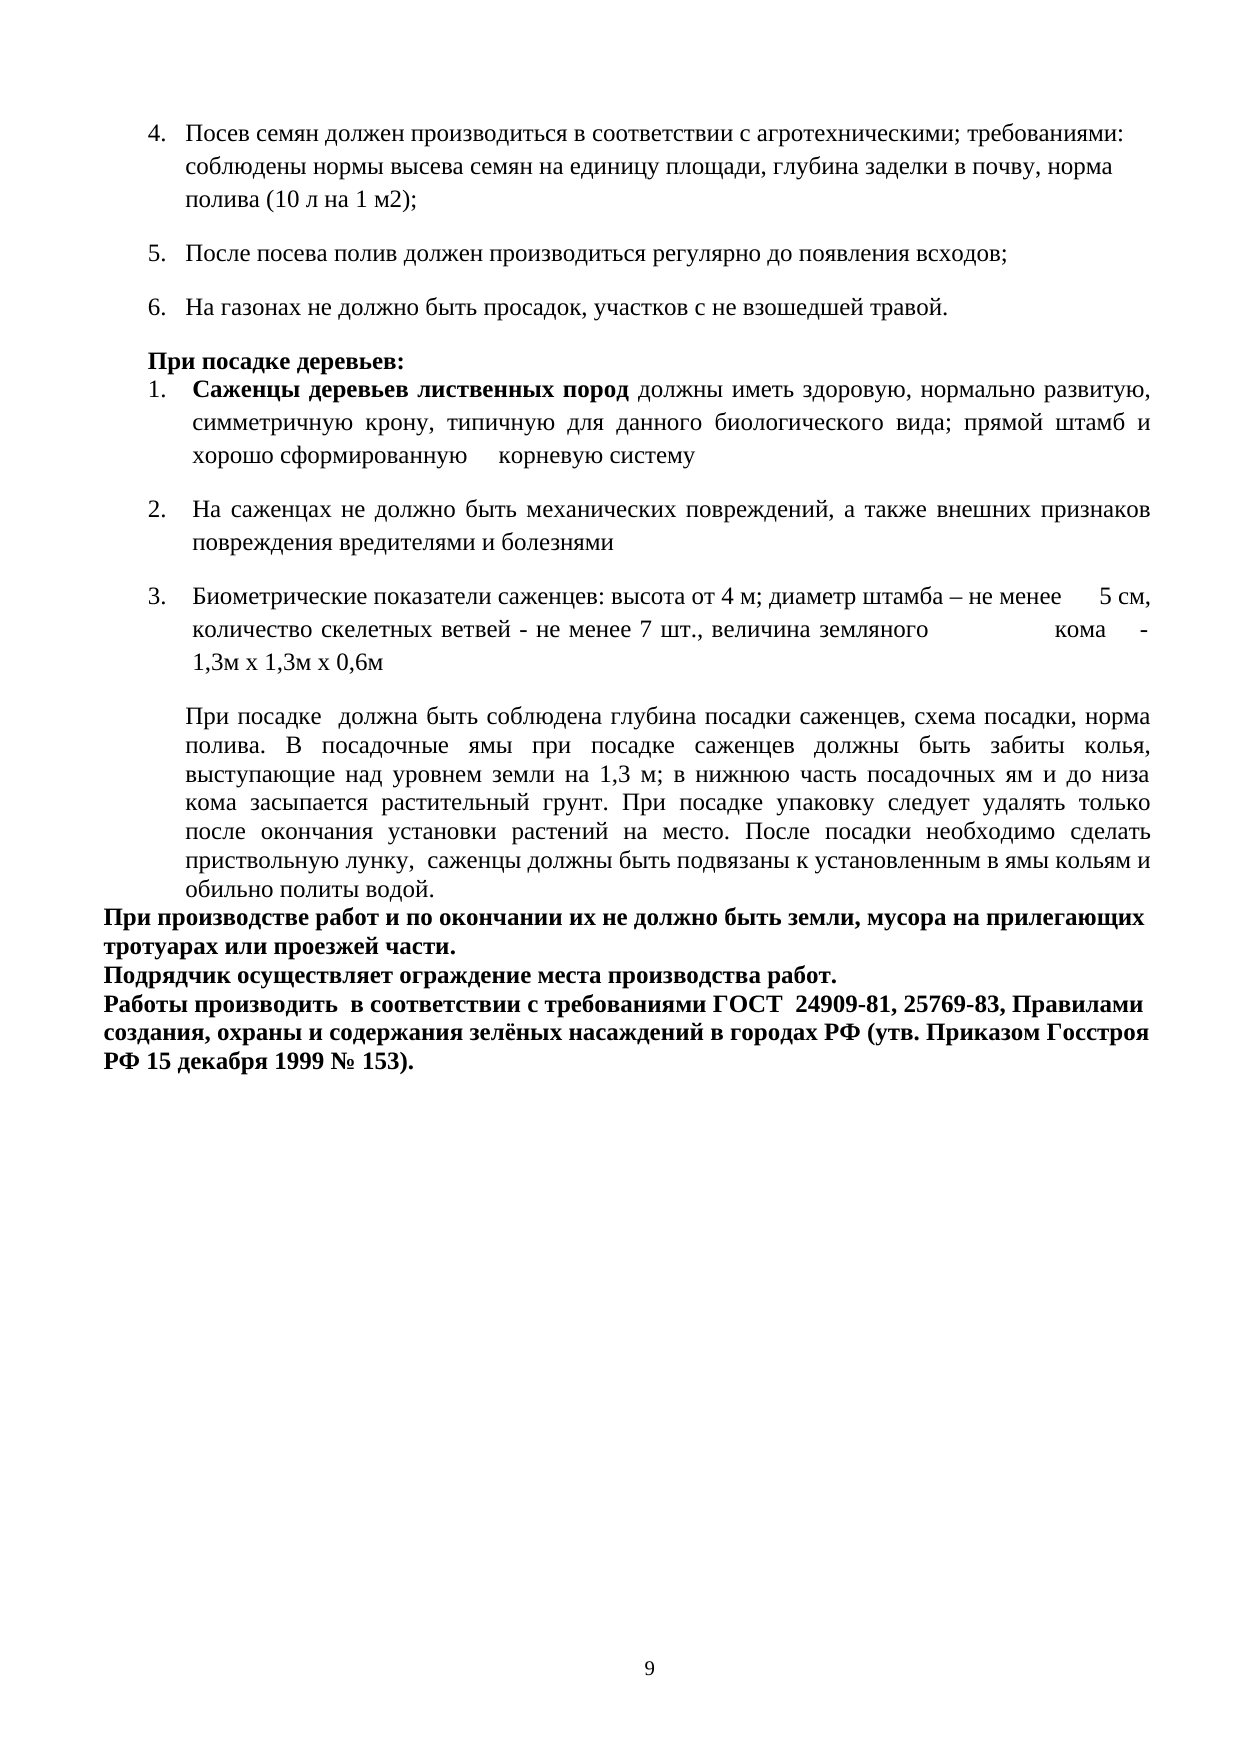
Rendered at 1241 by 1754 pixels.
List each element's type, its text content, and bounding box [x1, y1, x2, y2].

list Саженцы деревьев лиственных пород должны иметь здоровую, нормально развитую, симметричную крону, типичную для данного биологического вида; прямой штамб и хорошо сформированную корневую систему [148, 374, 1152, 469]
list После посева полив должен производиться регулярно до появления всходов; [148, 238, 1152, 267]
list Посев семян должен производиться в соответствии с агротехническими; требованиями: соблюдены нормы высева семян на единицу площади, глубина заделки в почву, норма полива (10 л на 1 м2); [148, 118, 1152, 213]
list Биометрические показатели саженцев: высота от 4 м; диаметр штамба – не менее 5 см, количество скелетных ветвей - не менее 7 шт., величина земляного кома - 1,3м х 1,3м х 0,6м [148, 581, 1152, 676]
text При посадке должна быть соблюдена глубина посадки саженцев, схема посадки, норма полива. В посадочные ямы при посадке саженцев должны быть забиты колья, выступающие над уровнем земли на 1,3 м; в нижнюю часть посадочных ям и до низа кома засыпается растительный грунт. При посадке упаковку следует удалять только после окончания установки растений на место. После посадки необходимо сделать приствольную лунку, саженцы должны быть подвязаны к установленным в ямы кольям и обильно политы водой. [185, 701, 1152, 902]
list На саженцах не должно быть механических повреждений, а также внешних признаков повреждения вредителями и болезнями [148, 494, 1152, 556]
text При посадке деревьев: [148, 346, 1152, 374]
text Работы производить в соответствии с требованиями ГОСТ 24909-81, 25769-83, Правилами создания, охраны и содержания зелёных насаждений в городах РФ (утв. Приказом Госстроя РФ 15 декабря 1999 № 153). [103, 989, 1152, 1075]
text Подрядчик осуществляет ограждение места производства работ. [103, 960, 1152, 989]
list На газонах не должно быть просадок, участков с не взошедшей травой. [148, 292, 1152, 321]
text При производстве работ и по окончании их не должно быть земли, мусора на прилегающих тротуарах или проезжей части. [103, 902, 1152, 960]
